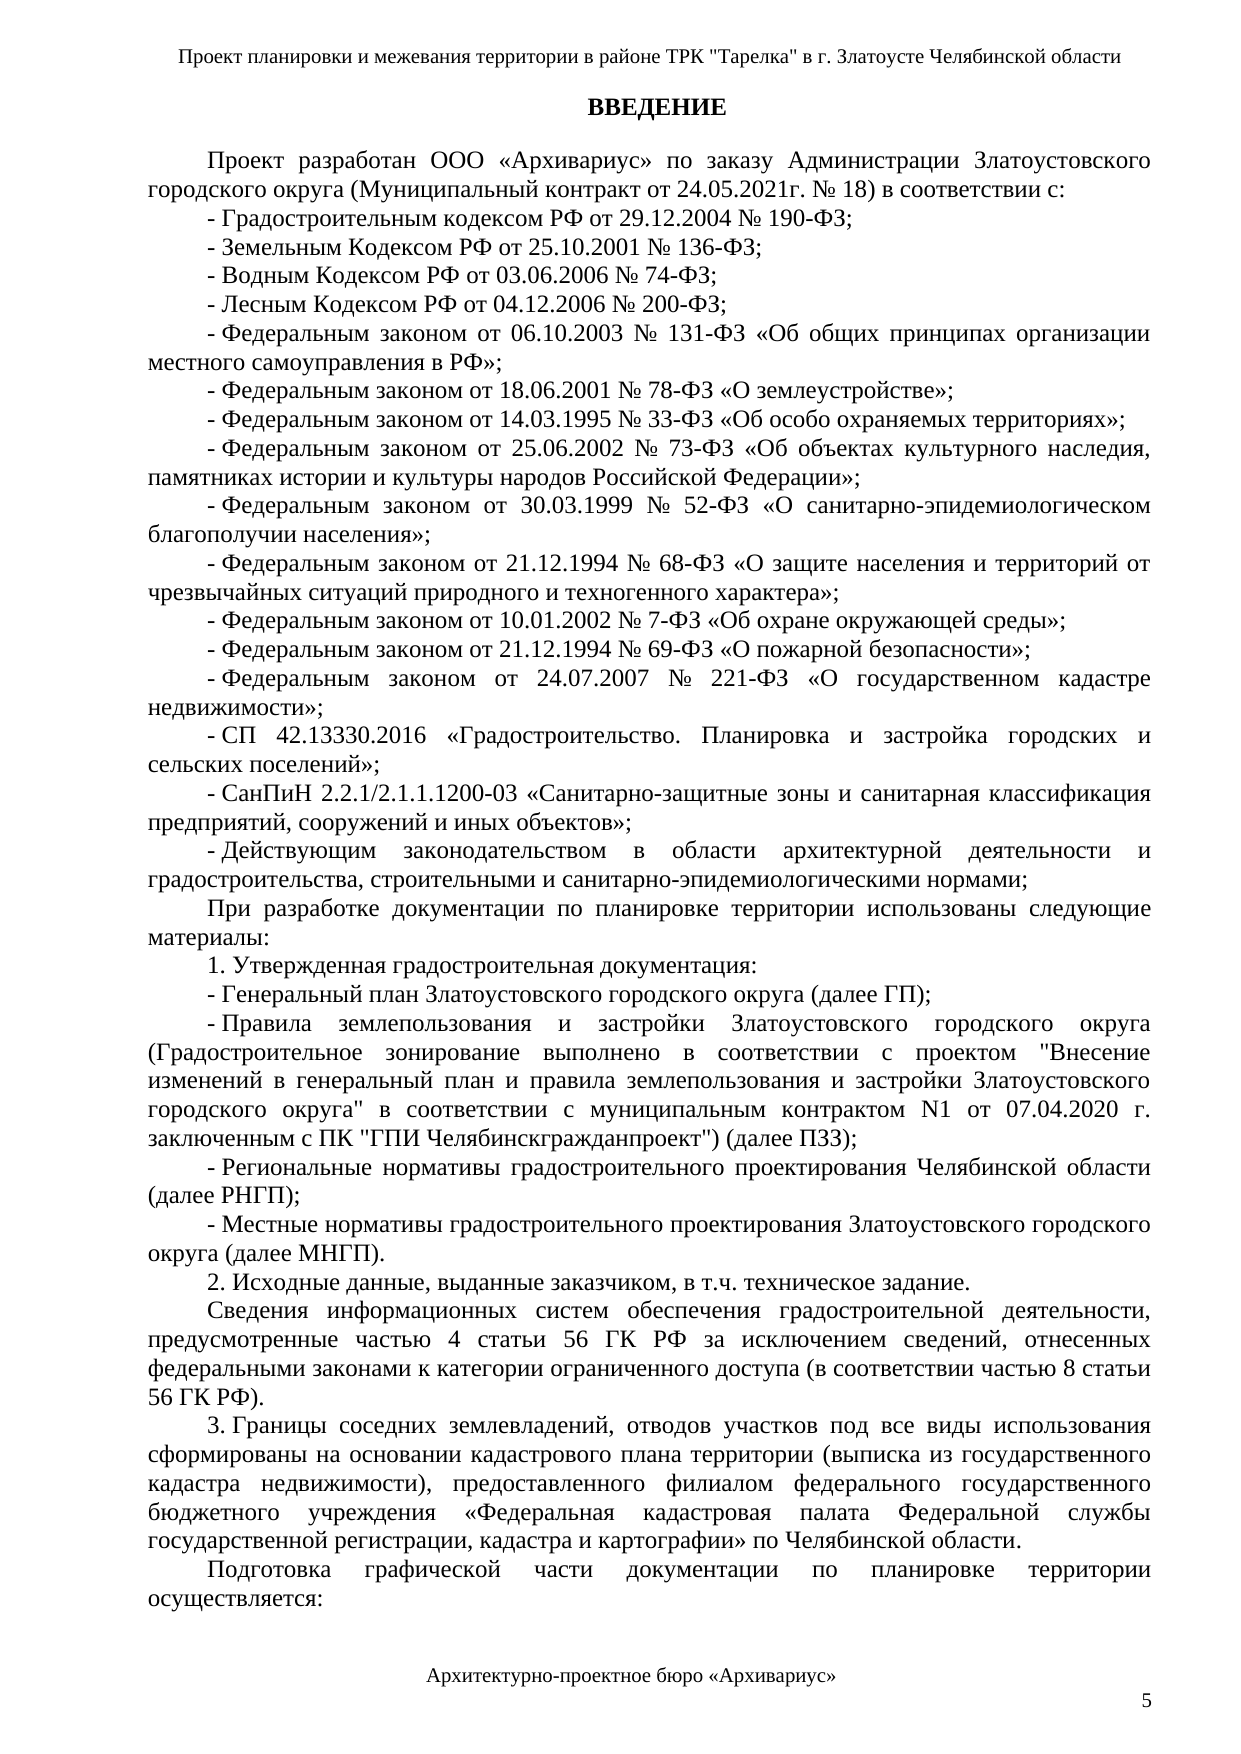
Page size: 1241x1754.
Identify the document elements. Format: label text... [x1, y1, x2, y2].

text - Водным Кодексом РФ от 03.06.2006 № 74-ФЗ; [148, 261, 1152, 289]
text - Региональные нормативы градостроительного проектирования Челябинской области (далее РНГП); [148, 1152, 1152, 1209]
text - Федеральным законом от 06.10.2003 № 131-ФЗ «Об общих принципах организации местного самоуправления в РФ»; [148, 318, 1152, 376]
text - Федеральным законом от 24.07.2007 № 221-ФЗ «О государственном кадастре недвижимости»; [148, 663, 1152, 721]
text - Федеральным законом от 14.03.1995 № 33-ФЗ «Об особо охраняемых территориях»; [148, 404, 1152, 433]
text - Федеральным законом от 10.01.2002 № 7-ФЗ «Об охране окружающей среды»; [148, 606, 1152, 634]
text При разработке документации по планировке территории использованы следующие материалы: [148, 893, 1152, 951]
text - Действующим законодательством в области архитектурной деятельности и градостроительства, строительными и санитарно-эпидемиологическими нормами; [148, 836, 1152, 893]
text - Земельным Кодексом РФ от 25.10.2001 № 136-ФЗ; [148, 232, 1152, 261]
text - Градостроительным кодексом РФ от 29.12.2004 № 190-ФЗ; [148, 203, 1152, 232]
text - Федеральным законом от 21.12.1994 № 69-ФЗ «О пожарной безопасности»; [148, 634, 1152, 663]
text Подготовка графической части документации по планировке территории осуществляется: [148, 1554, 1152, 1612]
text Сведения информационных систем обеспечения градостроительной деятельности, предусмотренные частью 4 статьи 56 ГК РФ за исключением сведений, отнесенных федеральными законами к категории ограниченного доступа (в соответствии частью 8 статьи 56 ГК РФ). [148, 1296, 1152, 1411]
text - Правила землепользования и застройки Златоустовского городского округа (Градостроительное зонирование выполнено в соответствии с проектом "Внесение изменений в генеральный план и правила землепользования и застройки Златоустовского городского округа" в соответствии с муниципальным контрактом N1 от 07.04.2020 г. заключенным с ПК "ГПИ Челябинскгражданпроект") (далее ПЗЗ); [148, 1008, 1152, 1152]
text - Федеральным законом от 25.06.2002 № 73-ФЗ «Об объектах культурного наследия, памятниках истории и культуры народов Российской Федерации»; [148, 433, 1152, 491]
text 2. Исходные данные, выданные заказчиком, в т.ч. техническое задание. [148, 1267, 1152, 1296]
text - Местные нормативы градостроительного проектирования Златоустовского городского округа (далее МНГП). [148, 1209, 1152, 1267]
text - Федеральным законом от 18.06.2001 № 78-ФЗ «О землеустройстве»; [148, 376, 1152, 404]
text 1. Утвержденная градостроительная документация: [148, 951, 1152, 979]
text ВВЕДЕНИЕ [162, 92, 1152, 121]
text - Федеральным законом от 30.03.1999 № 52-ФЗ «О санитарно-эпидемиологическом благополучии населения»; [148, 491, 1152, 548]
text 3. Границы соседних землевладений, отводов участков под все виды использования сформированы на основании кадастрового плана территории (выписка из государственного кадастра недвижимости), предоставленного филиалом федерального государственного бюджетного учреждения «Федеральная кадастровая палата Федеральной службы государственной регистрации, кадастра и картографии» по Челябинской области. [148, 1411, 1152, 1554]
text - Лесным Кодексом РФ от 04.12.2006 № 200-ФЗ; [148, 289, 1152, 318]
text - Генеральный план Златоустовского городского округа (далее ГП); [148, 979, 1152, 1008]
text - СанПиН 2.2.1/2.1.1.1200-03 «Санитарно-защитные зоны и санитарная классификация предприятий, сооружений и иных объектов»; [148, 778, 1152, 836]
text - Федеральным законом от 21.12.1994 № 68-ФЗ «О защите населения и территорий от чрезвычайных ситуаций природного и техногенного характера»; [148, 548, 1152, 606]
text Проект разработан ООО «Архивариус» по заказу Администрации Златоустовского городского округа (Муниципальный контракт от 24.05.2021г. № 18) в соответствии с: [148, 146, 1152, 203]
text - СП 42.13330.2016 «Градостроительство. Планировка и застройка городских и сельских поселений»; [148, 721, 1152, 778]
